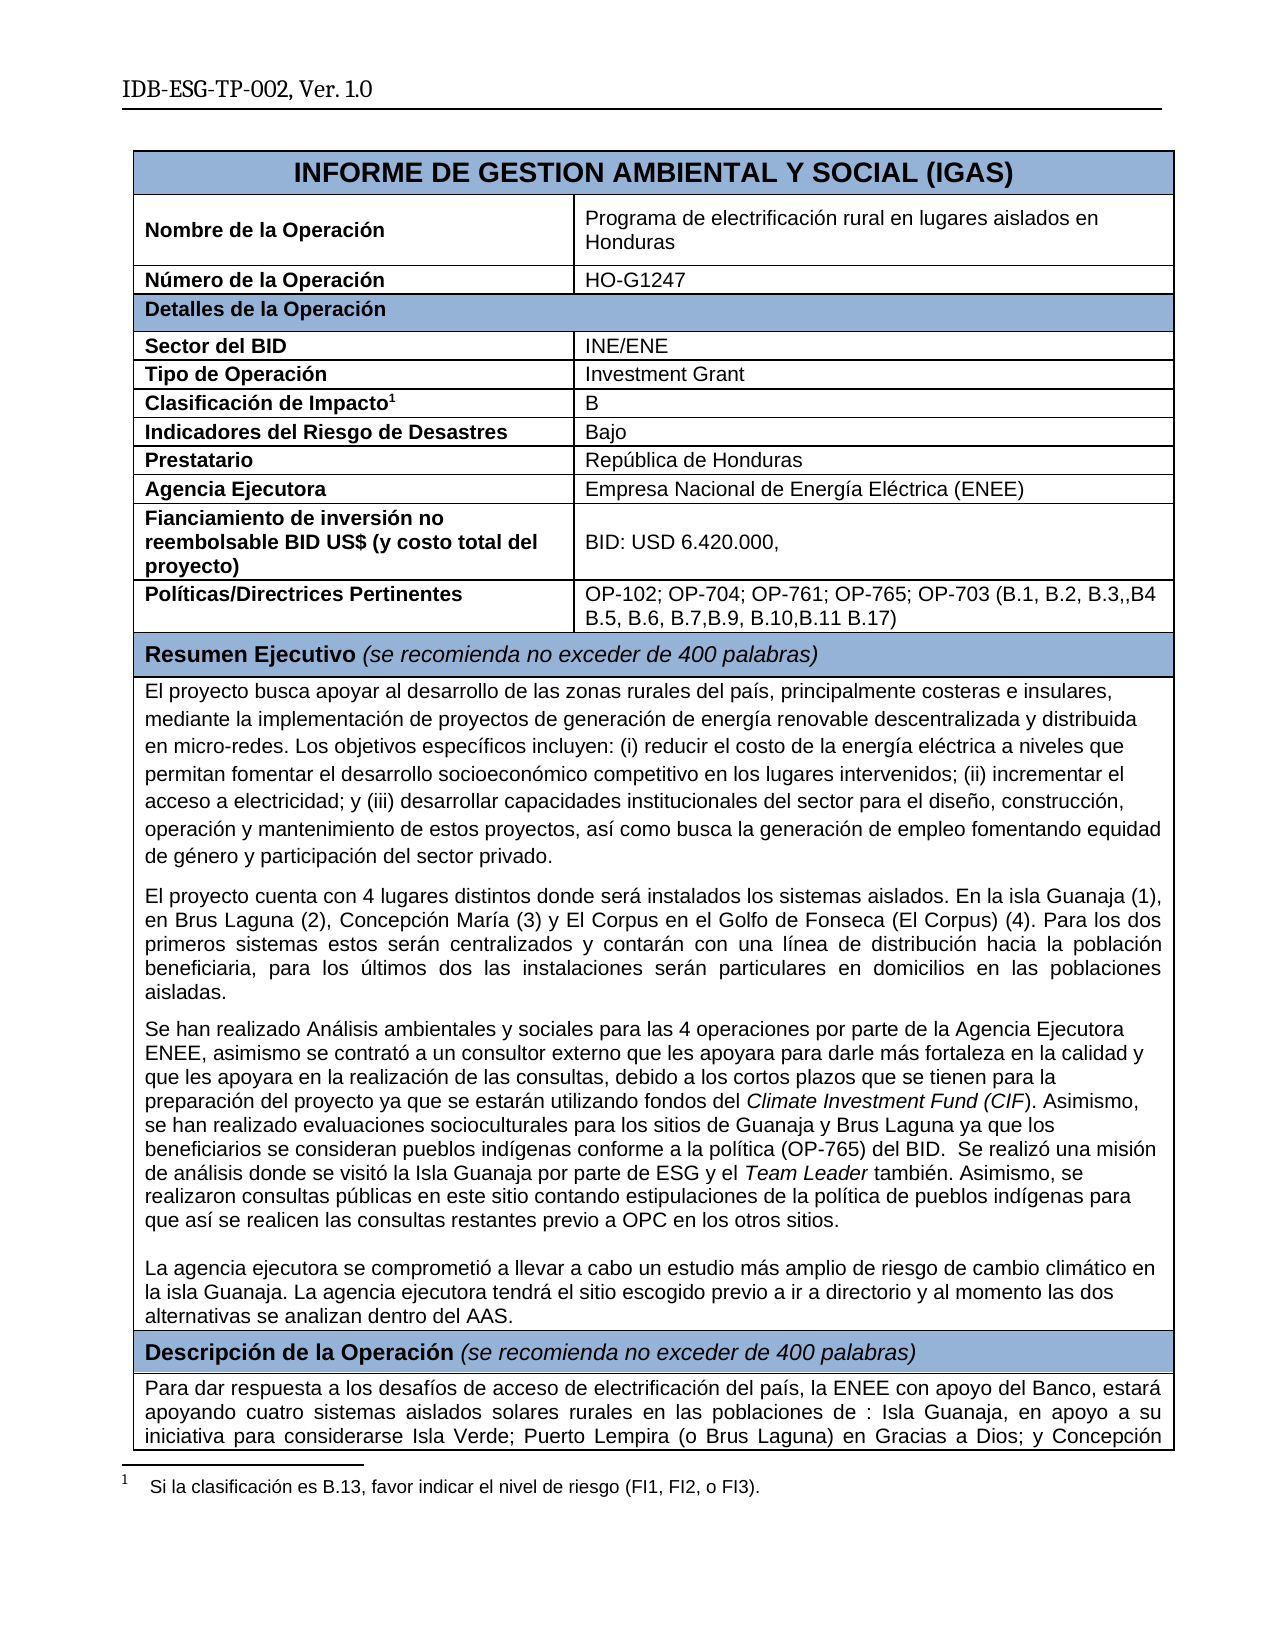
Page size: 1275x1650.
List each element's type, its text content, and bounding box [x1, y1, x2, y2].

table_cell Fianciamiento de inversión no reembolsable BID US$ (y costo total del proyecto) [134, 504, 573, 579]
table_cell BID: USD 6.420.000, [575, 504, 1173, 579]
table_cell El proyecto busca apoyar al desarrollo de las zonas rurales del país, principalmente costeras e insulares, mediante la implementación de proyectos de generación de energía renovable descentralizada y distribuida en micro-redes. Los objetivos específicos incluyen: (i) reducir el costo de la energía eléctrica a niveles que permitan fomentar el desarrollo socioeconómico competitivo en los lugares intervenidos; (ii) incrementar el acceso a electricidad; y (iii) desarrollar capacidades institucionales del sector para el diseño, construcción, operación y mantenimiento de estos proyectos, así como busca la generación de empleo fomentando equidad de género y participación del sector privado. El proyecto cuenta con 4 lugares distintos donde será instalados los sistemas aislados. En la isla Guanaja (1), en Brus Laguna (2), Concepción María (3) y El Corpus en el Golfo de Fonseca (El Corpus) (4). Para los dos primeros sistemas estos serán centralizados y contarán con una línea de distribución hacia la población beneficiaria, para los últimos dos las instalaciones serán particulares en domicilios en las poblaciones aisladas. Se han realizado Análisis ambientales y sociales para las 4 operaciones por parte de la Agencia Ejecutora ENEE, asimismo se contrató a un consultor externo que les apoyara para darle más fortaleza en la calidad y que les apoyara en la realización de las consultas, debido a los cortos plazos que se tienen para la preparación del proyecto ya que se estarán utilizando fondos del Climate Investment Fund (CIF). Asimismo, se han realizado evaluaciones socioculturales para los sitios de Guanaja y Brus Laguna ya que los beneficiarios se consideran pueblos indígenas conforme a la política (OP-765) del BID. Se realizó una misión de análisis donde se visitó la Isla Guanaja por parte de ESG y el Team Leader también. Asimismo, se realizaron consultas públicas en este sitio contando estipulaciones de la política de pueblos indígenas para que así se realicen las consultas restantes previo a OPC en los otros sitios. La agencia ejecutora se comprometió a llevar a cabo un estudio más amplio de riesgo de cambio climático en la isla Guanaja. La agencia ejecutora tendrá el sitio escogido previo a ir a directorio y al momento las dos alternativas se analizan dentro del AAS. [134, 678, 1173, 1330]
table_cell Políticas/Directrices Pertinentes [134, 581, 573, 632]
table_cell Indicadores del Riesgo de Desastres [134, 418, 573, 445]
table_cell República de Honduras [575, 447, 1173, 474]
table_cell Bajo [575, 418, 1173, 445]
table_cell HO-G1247 [575, 266, 1173, 293]
table_cell Resumen Ejecutivo (se recomienda no exceder de 400 palabras) [134, 633, 1173, 676]
table_cell OP-102; OP-704; OP-761; OP-765; OP-703 (B.1, B.2, B.3,,B4 B.5, B.6, B.7,B.9, B.10,B.11 B.17) [575, 581, 1173, 632]
table_cell Número de la Operación [134, 266, 573, 293]
table_cell Nombre de la Operación [134, 195, 573, 265]
table_cell Tipo de Operación [134, 361, 573, 388]
table_cell Agencia Ejecutora [134, 475, 573, 502]
table_header INFORME DE GESTION AMBIENTAL Y SOCIAL (IGAS) [134, 152, 1173, 194]
table_cell Clasificación de Impacto [134, 390, 573, 416]
table_cell Empresa Nacional de Energía Eléctrica (ENEE) [575, 475, 1173, 502]
table_cell B [575, 390, 1173, 416]
table_cell INE/ENE [575, 332, 1173, 359]
table_cell Programa de electrificación rural en lugares aislados en Honduras [575, 195, 1173, 265]
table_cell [134, 1374, 1173, 1449]
table_cell Descripción de la Operación (se recomienda no exceder de 400 palabras) [134, 1331, 1173, 1372]
table_cell Prestatario [134, 447, 573, 474]
table_cell Detalles de la Operación [134, 295, 1173, 331]
table_cell Investment Grant [575, 361, 1173, 388]
table_cell Sector del BID [134, 332, 573, 359]
